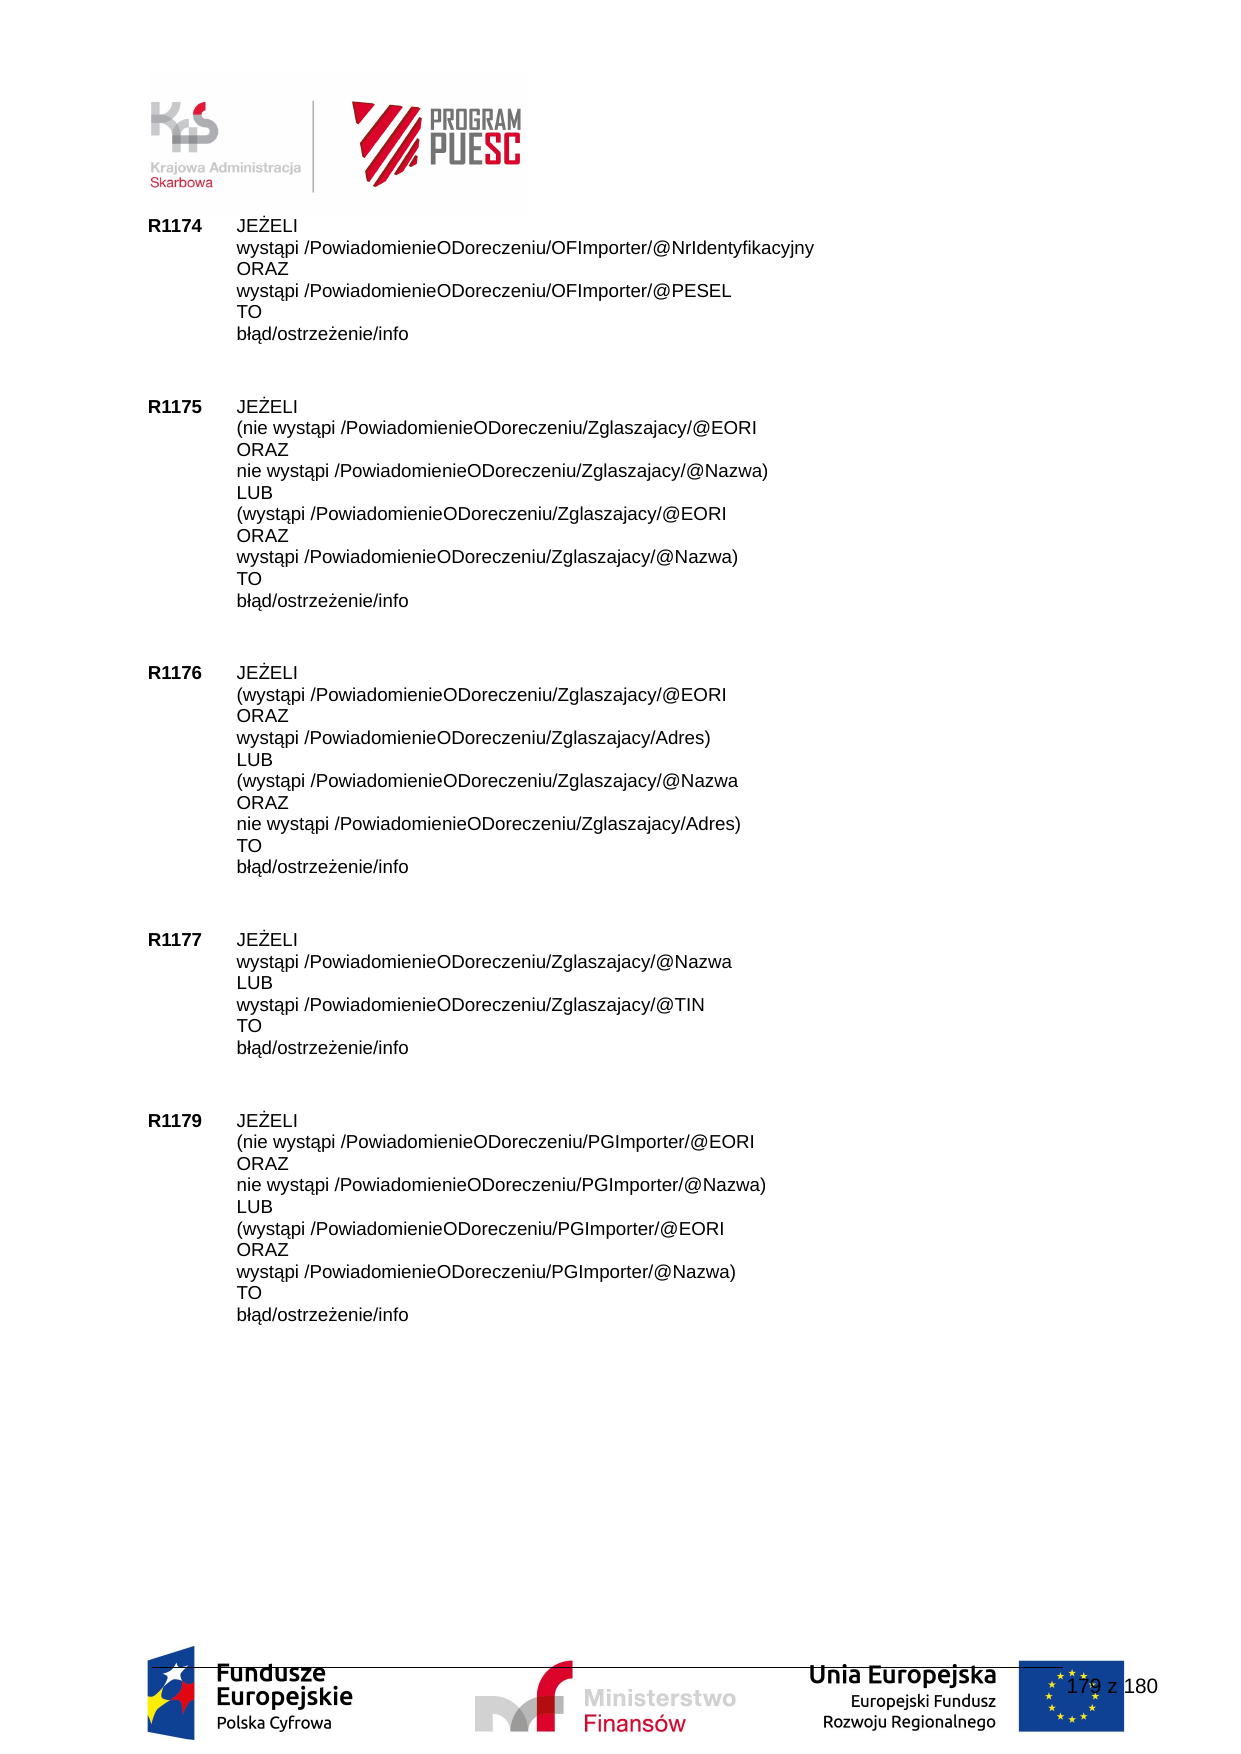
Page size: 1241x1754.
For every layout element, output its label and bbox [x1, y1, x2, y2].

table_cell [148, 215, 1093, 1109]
picture [147, 73, 529, 215]
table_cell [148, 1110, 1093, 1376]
picture [147, 1646, 1125, 1740]
